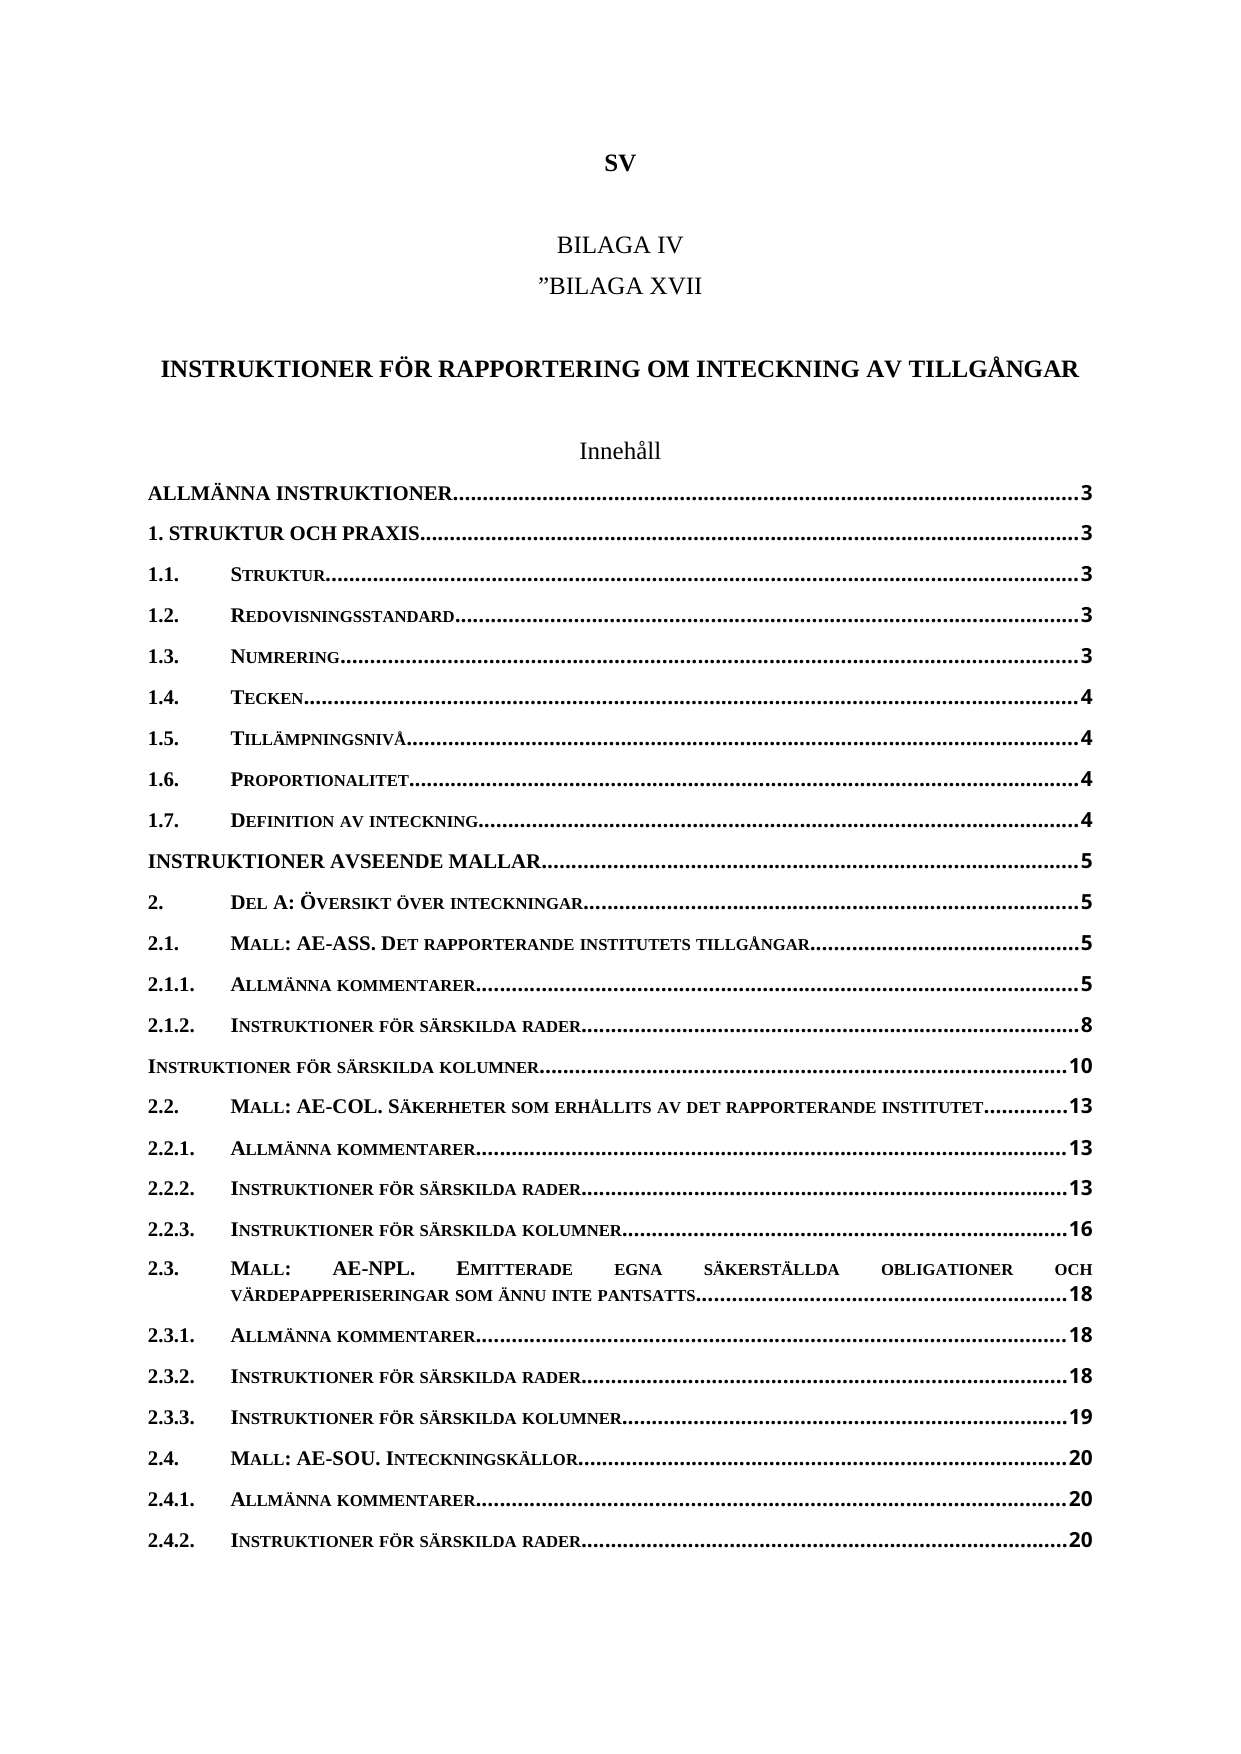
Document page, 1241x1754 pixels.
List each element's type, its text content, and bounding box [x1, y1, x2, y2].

text 2.3.3. Instruktioner för särskilda kolumner 19 [148, 1402, 1093, 1431]
text 2.1.2. Instruktioner för särskilda rader 8 [148, 1010, 1093, 1038]
text 1.7. Definition av inteckning 4 [148, 805, 1093, 833]
text 2.2.1. Allmänna kommentarer 13 [148, 1133, 1093, 1161]
text 2.3.1. Allmänna kommentarer 18 [148, 1320, 1093, 1349]
text 1.4. Tecken 4 [148, 682, 1093, 711]
text 2.4.1. Allmänna kommentarer 20 [148, 1484, 1093, 1513]
text ”BILAGA XVII [148, 271, 1093, 300]
text 2.2. Mall: AE-COL. Säkerheter som erhållits av det rapporterande institutet 13 [148, 1092, 1093, 1120]
text 1. STRUKTUR OCH PRAXIS 3 [148, 518, 1093, 547]
text ALLMÄNNA INSTRUKTIONER 3 [148, 478, 1093, 506]
text 1.1. Struktur 3 [148, 559, 1093, 588]
text SV [148, 148, 1093, 176]
list Innehåll [148, 436, 1093, 465]
text INSTRUKTIONER FÖR RAPPORTERING OM INTECKNING AV TILLGÅNGAR [148, 354, 1093, 383]
text 2.2.2. Instruktioner för särskilda rader 13 [148, 1173, 1093, 1202]
text 1.5. Tillämpningsnivå 4 [148, 723, 1093, 752]
text INSTRUKTIONER AVSEENDE MALLAR 5 [148, 846, 1093, 874]
text 2.3. Mall: AE-NPL. Emitterade egna säkerställda obligationer och värdepapperiseringar som ännu inte pantsatts 18 [148, 1255, 1093, 1308]
text 2.1. Mall: AE-ASS. Det rapporterande institutets tillgångar 5 [148, 928, 1093, 956]
text 2.2.3. Instruktioner för särskilda kolumner 16 [148, 1214, 1093, 1243]
text 2.3.2. Instruktioner för särskilda rader 18 [148, 1361, 1093, 1390]
text 2.4. Mall: AE-SOU. Inteckningskällor 20 [148, 1443, 1093, 1472]
text 2. Del A: Översikt över inteckningar 5 [148, 887, 1093, 915]
text 1.3. Numrering 3 [148, 641, 1093, 670]
text BILAGA IV [148, 230, 1093, 259]
text 2.4.2. Instruktioner för särskilda rader 20 [148, 1525, 1093, 1553]
text 2.1.1. Allmänna kommentarer 5 [148, 969, 1093, 997]
text Instruktioner för särskilda kolumner 10 [148, 1051, 1093, 1079]
text 1.6. Proportionalitet 4 [148, 764, 1093, 793]
text 1.2. Redovisningsstandard 3 [148, 600, 1093, 629]
